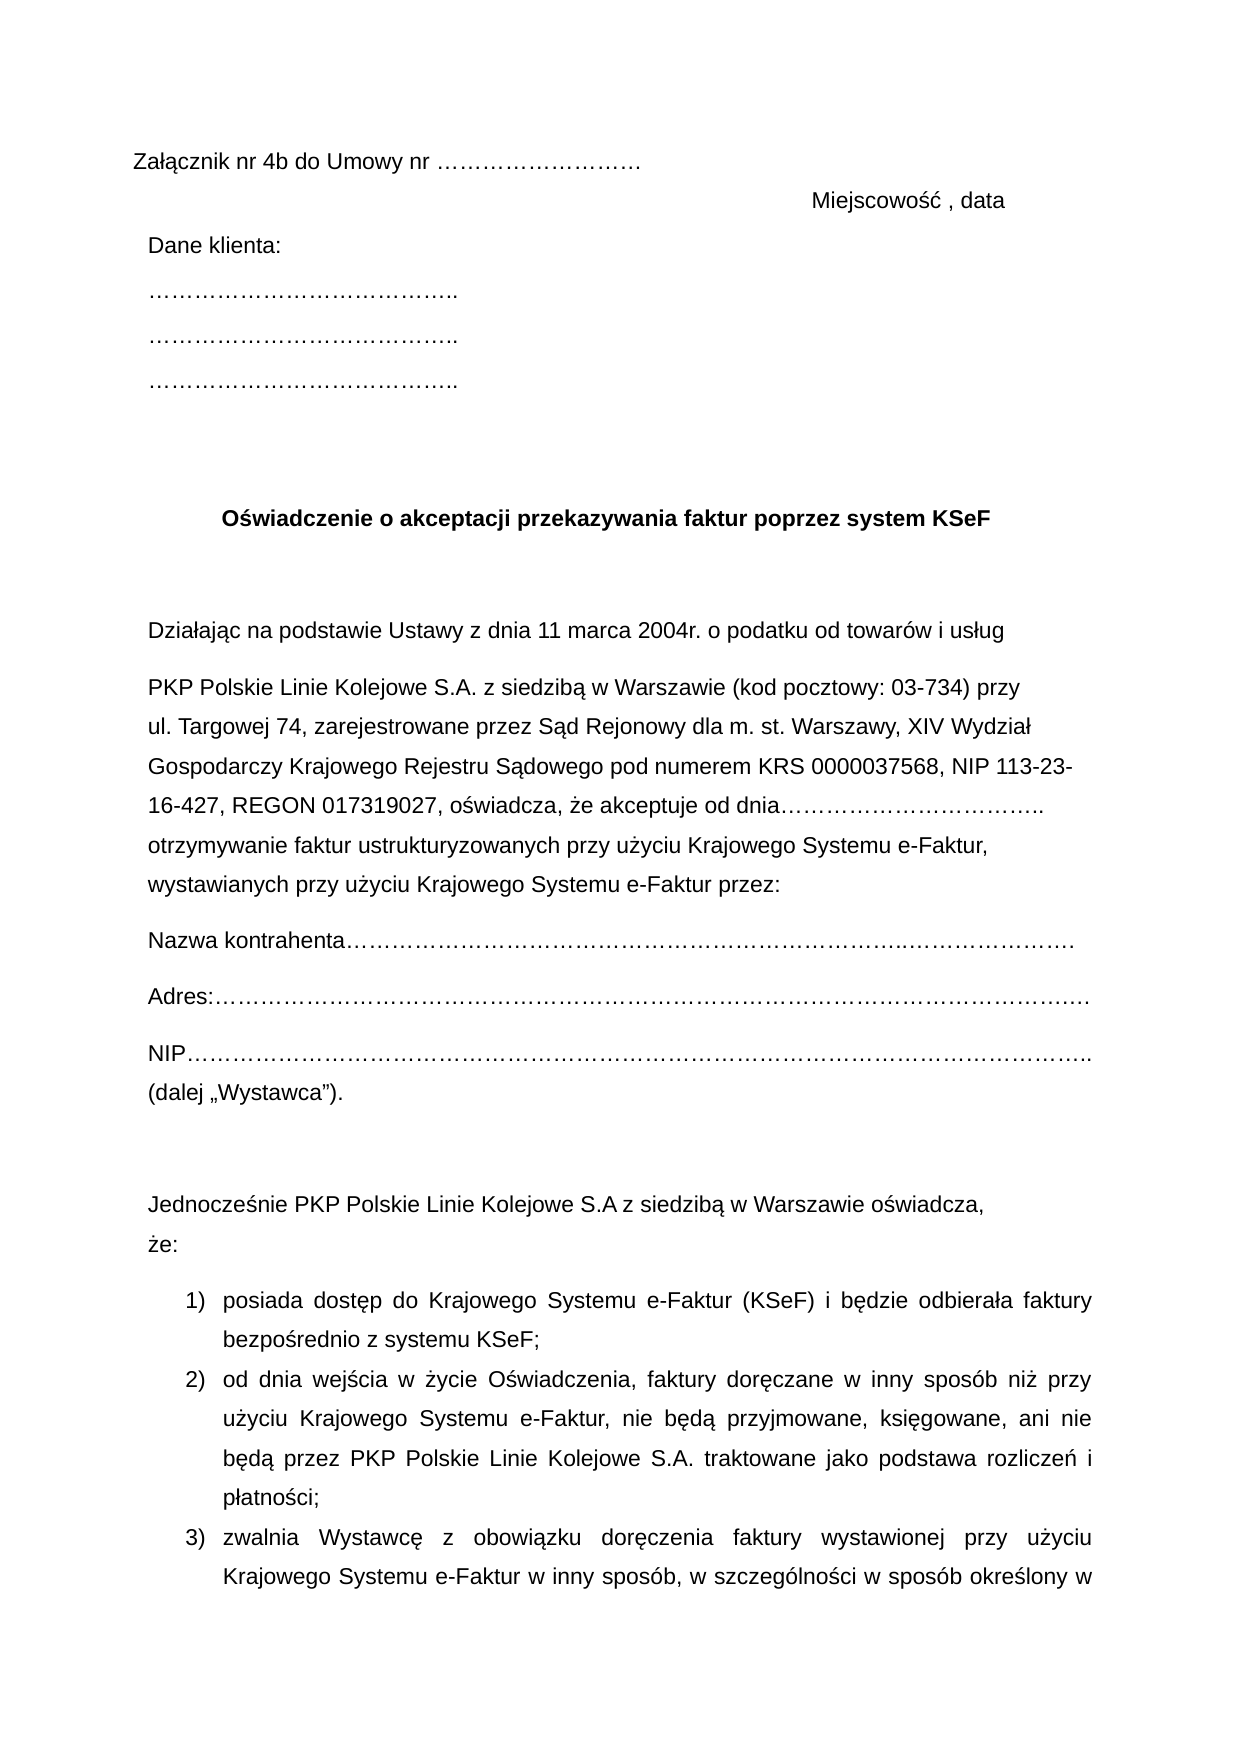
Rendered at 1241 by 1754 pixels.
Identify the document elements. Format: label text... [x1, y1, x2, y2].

text ………………………………….. [148, 322, 1093, 349]
text ………………………………….. [148, 277, 1093, 304]
list posiada dostęp do Krajowego Systemu e-Faktur (KSeF) i będzie odbierała faktury bezpośrednio z systemu KSeF; [185, 1287, 1093, 1353]
text NIP………………………………………………………………………………………………………..(dalej „Wystawca”). [148, 1039, 1093, 1105]
text Oświadczenie o akceptacji przekazywania faktur poprzez system KSeF [148, 505, 1093, 532]
text ………………………………….. [148, 367, 1093, 394]
text Dane klienta: [148, 232, 1093, 258]
text Miejscowość , data [738, 187, 1093, 213]
text Nazwa kontrahenta………………………………………………………………..…………………. [148, 927, 1093, 953]
text Jednocześnie PKP Polskie Linie Kolejowe S.A z siedzibą w Warszawie oświadcza, że: [148, 1191, 1093, 1257]
text Działając na podstawie Ustawy z dnia 11 marca 2004r. o podatku od towarów i usług [148, 617, 1093, 644]
text Adres:………………………………………………………………………………………………….… [148, 983, 1093, 1010]
list od dnia wejścia w życie Oświadczenia, faktury doręczane w inny sposób niż przy użyciu Krajowego Systemu e-Faktur, nie będą przyjmowane, księgowane, ani nie będą przez PKP Polskie Linie Kolejowe S.A. traktowane jako podstawa rozliczeń i płatności; [185, 1366, 1093, 1511]
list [185, 1524, 1093, 1589]
text Załącznik nr 4b do Umowy nr ……………………… [133, 148, 1093, 174]
text PKP Polskie Linie Kolejowe S.A. z siedzibą w Warszawie (kod pocztowy: 03-734) przy ul. Targowej 74, zarejestrowane przez Sąd Rejonowy dla m. st. Warszawy, XIV Wydział Gospodarczy Krajowego Rejestru Sądowego pod numerem KRS 0000037568, NIP 113-23-16-427, REGON 017319027, oświadcza, że akceptuje od dnia…………………………….. otrzymywanie faktur ustrukturyzowanych przy użyciu Krajowego Systemu e-Faktur, wystawianych przy użyciu Krajowego Systemu e-Faktur przez: [148, 674, 1093, 897]
